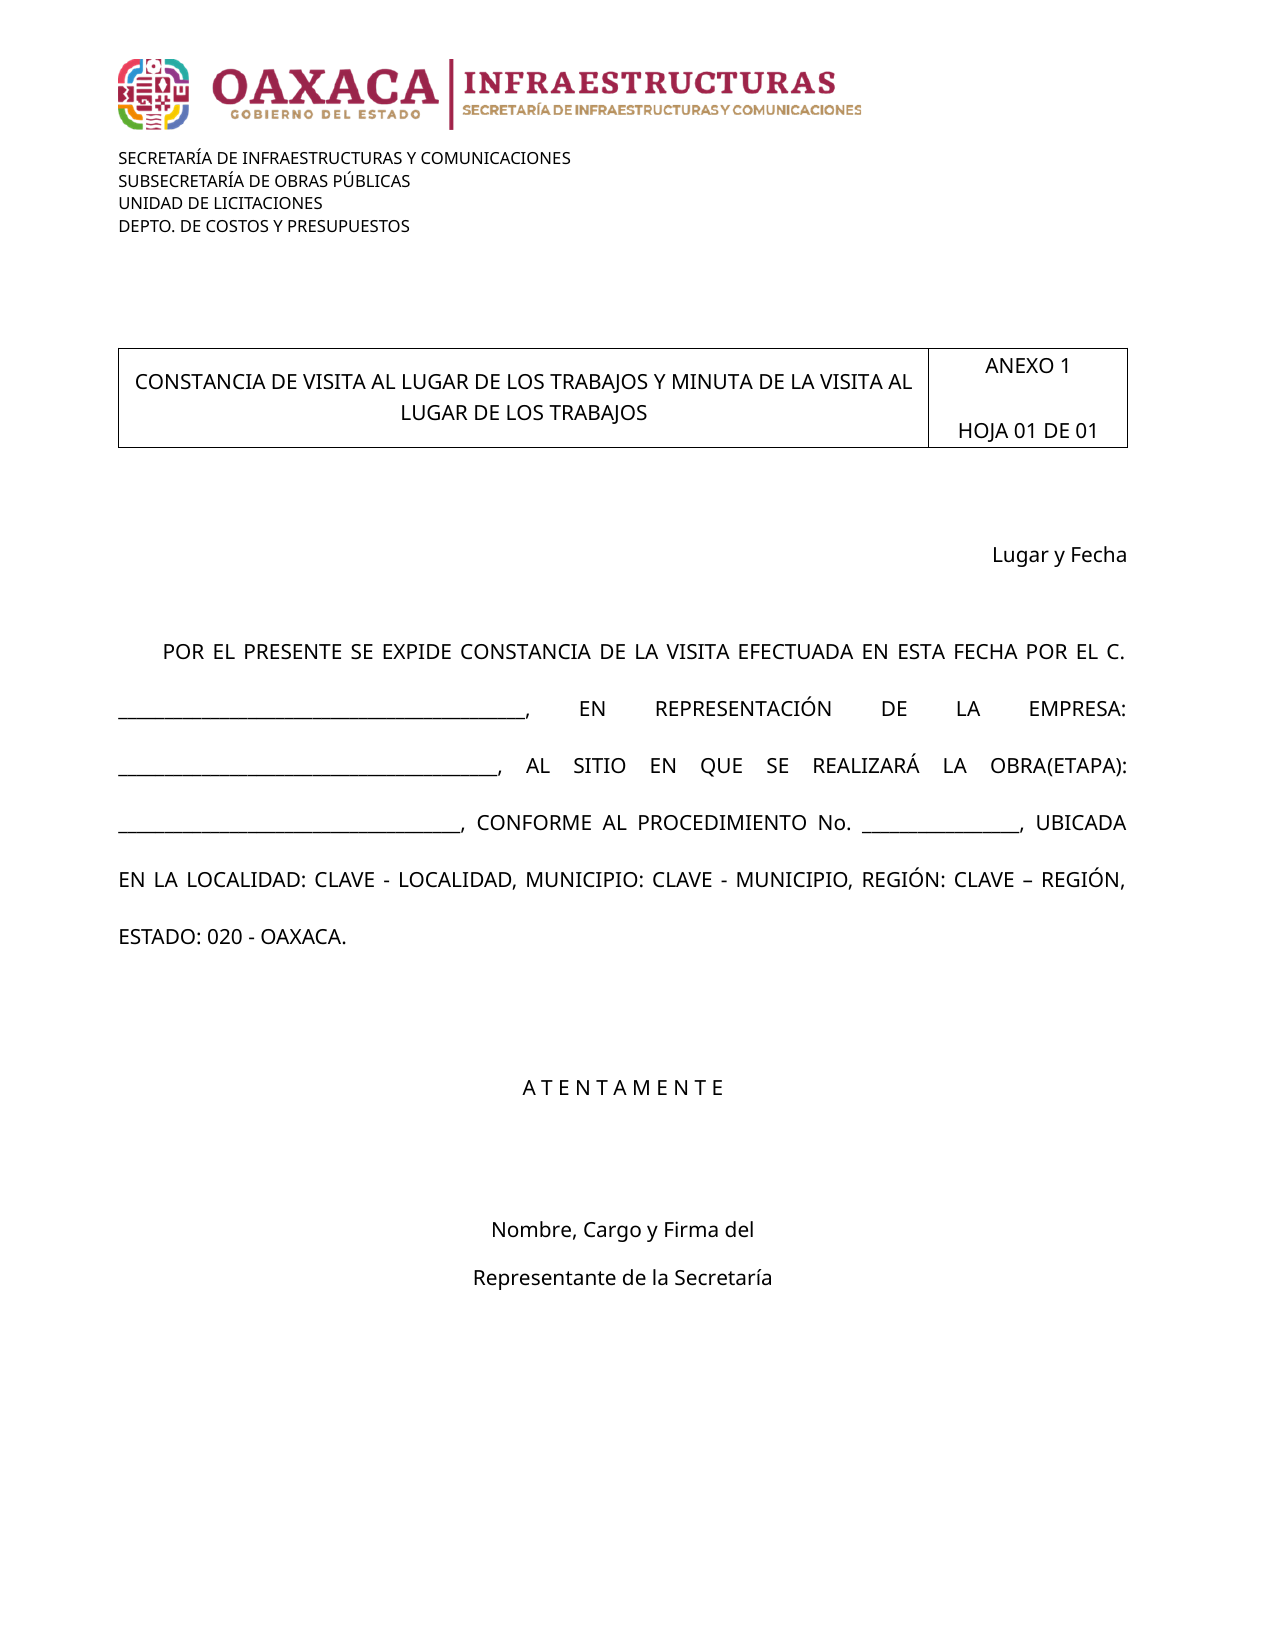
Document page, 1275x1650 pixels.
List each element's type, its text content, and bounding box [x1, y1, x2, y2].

text POR EL PRESENTE SE EXPIDE CONSTANCIA DE LA VISITA EFECTUADA EN ESTA FECHA POR EL C. ____________________________________________, EN REPRESENTACIÓN DE LA EMPRESA: _________________________________________, AL SITIO EN QUE SE REALIZARÁ LA OBRA(ETAPA): _____________________________________, CONFORME AL PROCEDIMIENTO No. _________________, UBICADA EN LA LOCALIDAD: CLAVE - LOCALIDAD, MUNICIPIO: CLAVE - MUNICIPIO, REGIÓN: CLAVE – REGIÓN, ESTADO: 020 - OAXACA. [118, 635, 1127, 951]
table_header CONSTANCIA DE VISITA AL LUGAR DE LOS TRABAJOS Y MINUTA DE LA VISITA AL LUGAR DE LOS TRABAJOS [119, 349, 928, 447]
text Nombre, Cargo y Firma del [118, 1215, 1127, 1244]
table_header ANEXO 1 HOJA 01 DE 01 [929, 349, 1127, 447]
text Lugar y Fecha [118, 540, 1127, 569]
text Representante de la Secretaría [118, 1263, 1127, 1291]
text A T E N T A M E N T E [118, 1073, 1127, 1102]
picture [118, 59, 862, 130]
